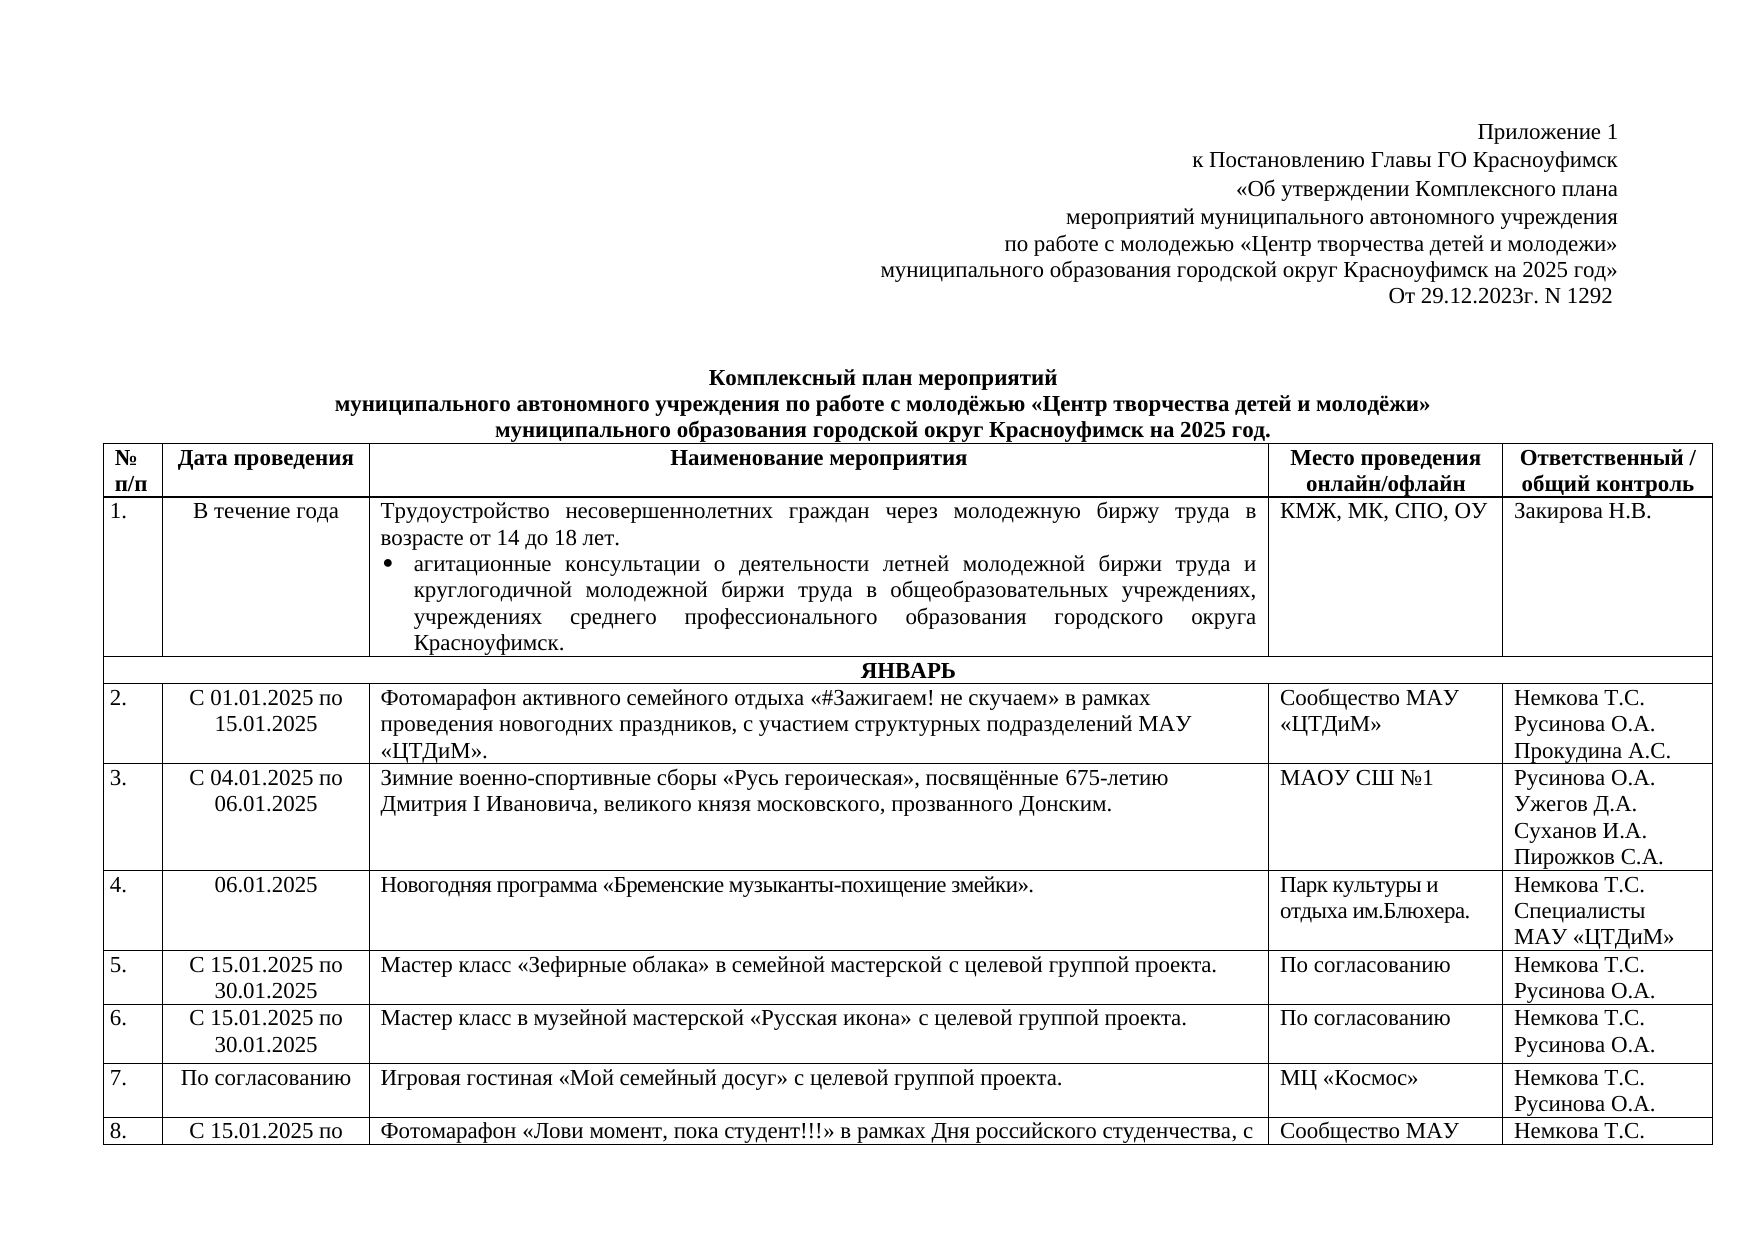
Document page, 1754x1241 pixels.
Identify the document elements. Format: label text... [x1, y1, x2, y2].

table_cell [370, 1118, 1268, 1144]
text «Об утверждении Комплексного плана [148, 175, 1618, 201]
table_cell Парк культуры и отдыха им.Блюхера. [1269, 871, 1502, 950]
table_cell С 01.01.2025 по 15.01.2025 [163, 684, 369, 763]
text муниципального автономного учреждения по работе с молодёжью «Центр творчества детей и молодёжи» [148, 390, 1618, 416]
table_cell Мастер класс в музейной мастерской «Русская икона» с целевой группой проекта. [370, 1005, 1268, 1063]
table_header Дата проведения [163, 444, 369, 496]
table_cell Новогодняя программа «Бременские музыканты-похищение змейки». [370, 871, 1268, 950]
table_cell [104, 684, 162, 763]
text к Постановлению Главы ГО Красноуфимск [148, 147, 1618, 173]
table_cell [104, 1064, 162, 1117]
table_cell 06.01.2025 [163, 871, 369, 950]
table_cell Мастер класс «Зефирные облака» в семейной мастерской с целевой группой проекта. [370, 951, 1268, 1003]
table_cell КМЖ, МК, СПО, ОУ [1269, 498, 1502, 656]
table_cell [104, 1005, 162, 1063]
text мероприятий муниципального автономного учреждения [148, 203, 1618, 230]
table_cell [104, 951, 162, 1003]
table_header № п/п [104, 444, 162, 496]
table_cell Немкова Т.С. Русинова О.А. [1503, 1064, 1712, 1117]
table_header Наименование мероприятия [370, 444, 1268, 496]
table_cell МАОУ СШ №1 [1269, 764, 1502, 869]
table_cell С 15.01.2025 по 25.01.2025 [163, 1118, 369, 1144]
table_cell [1503, 1118, 1712, 1144]
table_cell [104, 871, 162, 950]
table_cell По согласованию [1269, 951, 1502, 1003]
table_cell Немкова Т.С. Специалисты МАУ «ЦТДиМ» [1503, 871, 1712, 950]
table_cell Зимние военно-спортивные сборы «Русь героическая», посвящённые 675-летию Дмитрия I Ивановича, великого князя московского, прозванного Донским. [370, 764, 1268, 869]
table_cell [104, 1118, 162, 1144]
table_cell По согласованию [1269, 1005, 1502, 1063]
table_header Ответственный / общий контроль [1503, 444, 1712, 496]
text по работе с молодежью «Центр творчества детей и молодежи» [148, 230, 1618, 256]
table_cell Трудоустройство несовершеннолетних граждан через молодежную биржу труда в возрасте от 14 до 18 лет. агитационные консультации о деятельности летней молодежной биржи труда и круглогодичной молодежной биржи труда в общеобразовательных учреждениях, учреждениях среднего профессионального образования городского округа Красноуфимск. [370, 498, 1268, 656]
table_cell [104, 764, 162, 869]
table_cell Игровая гостиная «Мой семейный досуг» с целевой группой проекта. [370, 1064, 1268, 1117]
table_cell [104, 498, 162, 656]
table_cell С 04.01.2025 по 06.01.2025 [163, 764, 369, 869]
table_cell Фотомарафон активного семейного отдыха «#Зажигаем! не скучаем» в рамках проведения новогодних праздников, с участием структурных подразделений МАУ «ЦТДиМ». [370, 684, 1268, 763]
table_cell По согласованию [163, 1064, 369, 1117]
table_cell С 15.01.2025 по 30.01.2025 [163, 951, 369, 1003]
text муниципального образования городской округ Красноуфимск на 2025 год» [148, 256, 1618, 282]
table_cell Русинова О.А. Ужегов Д.А. Суханов И.А. Пирожков С.А. [1503, 764, 1712, 869]
table_cell С 15.01.2025 по 30.01.2025 [163, 1005, 369, 1063]
table_header Место проведения онлайн/офлайн [1269, 444, 1502, 496]
table_cell Немкова Т.С. Русинова О.А. Прокудина А.С. [1503, 684, 1712, 763]
table_cell В течение года [163, 498, 369, 656]
table_cell Закирова Н.В. [1503, 498, 1712, 656]
table_cell Немкова Т.С. Русинова О.А. [1503, 1005, 1712, 1063]
table_cell Немкова Т.С. Русинова О.А. [1503, 951, 1712, 1003]
table_cell Сообщество МАУ «ЦТДиМ» [1269, 1118, 1502, 1144]
table_cell Сообщество МАУ «ЦТДиМ» [1269, 684, 1502, 763]
text Приложение 1 [148, 118, 1618, 144]
text Комплексный план мероприятий [148, 364, 1618, 390]
table_cell ЯНВАРЬ [104, 657, 1712, 683]
text От 29.12.2023г. N 1292 [148, 282, 1618, 309]
table_cell МЦ «Космос» [1269, 1064, 1502, 1117]
text муниципального образования городской округ Красноуфимск на 2025 год. [148, 416, 1618, 443]
